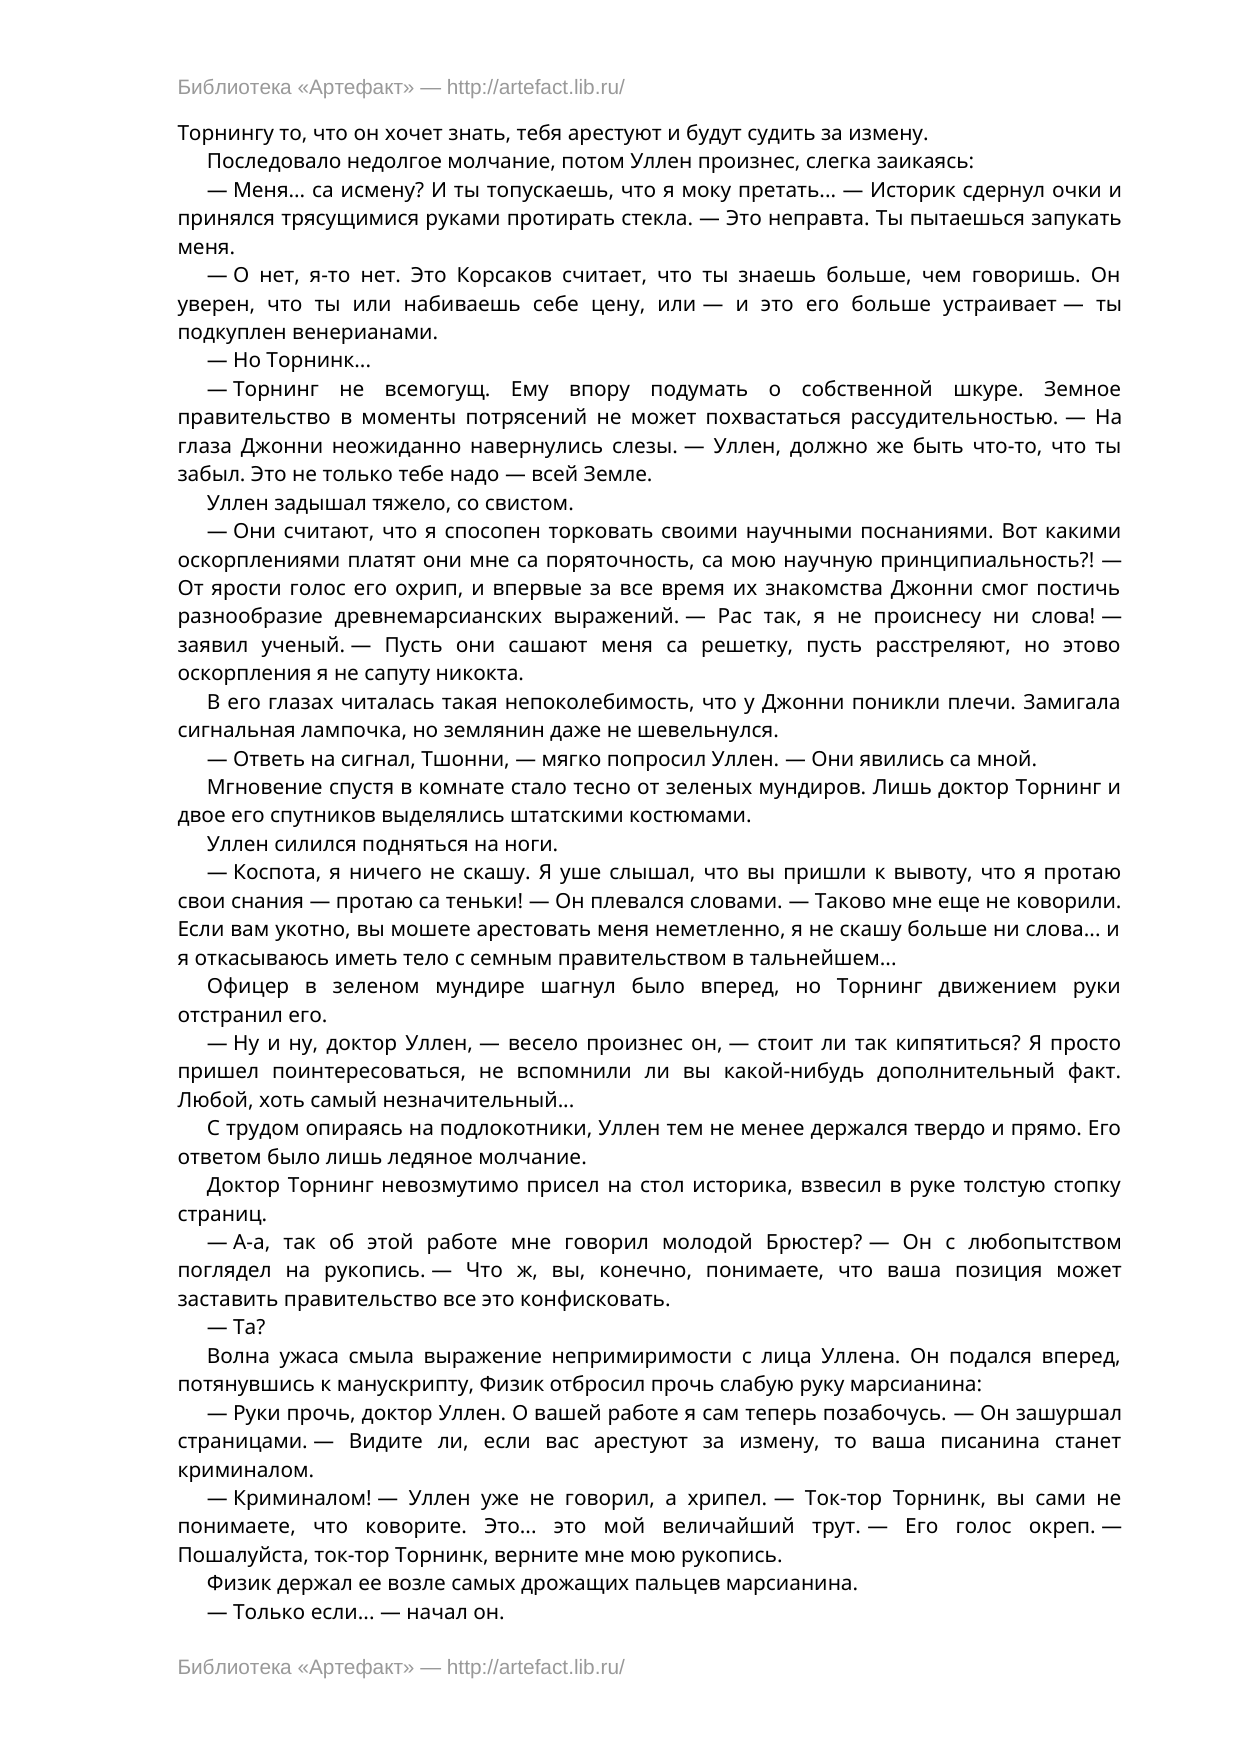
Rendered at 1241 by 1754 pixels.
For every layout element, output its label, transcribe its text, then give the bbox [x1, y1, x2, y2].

text — Только если... — начал он. [177, 1597, 1122, 1625]
text Офицер в зеленом мундире шагнул было вперед, но Торнинг движением руки отстранил его. [177, 971, 1122, 1028]
text — Меня... са исмену? И ты топускаешь, что я моку претать... — Историк сдернул очки и принялся трясущимися руками протирать стекла. — Это неправта. Ты пытаешься запукать меня. [177, 175, 1122, 260]
text — Руки прочь, доктор Уллен. О вашей работе я сам теперь позабочусь. — Он зашуршал страницами. — Видите ли, если вас арестуют за измену, то ваша писанина станет криминалом. [177, 1398, 1122, 1483]
text С трудом опираясь на подлокотники, Уллен тем не менее держался твердо и прямо. Его ответом было лишь ледяное молчание. [177, 1113, 1122, 1170]
text В его глазах читалась такая непоколебимость, что у Джонни поникли плечи. Замигала сигнальная лампочка, но землянин даже не шевельнулся. [177, 687, 1122, 744]
text — Криминалом! — Уллен уже не говорил, а хрипел. — Ток-тор Торнинк, вы сами не понимаете, что коворите. Это... это мой величайший трут. — Его голос окреп. — Пошалуйста, ток-тор Торнинк, верните мне мою рукопись. [177, 1483, 1122, 1568]
text Последовало недолгое молчание, потом Уллен произнес, слегка заикаясь: [177, 147, 1122, 175]
text — О нет, я-то нет. Это Корсаков считает, что ты знаешь больше, чем говоришь. Он уверен, что ты или набиваешь себе цену, или — и это его больше устраивает — ты подкуплен венерианами. [177, 260, 1122, 346]
text — Та? [177, 1312, 1122, 1341]
text — Коспота, я ничего не скашу. Я уше слышал, что вы пришли к вывоту, что я протаю свои снания — протаю са теньки! — Он плевался словами. — Таково мне еще не коворили. Если вам укотно, вы мошете арестовать меня неметленно, я не скашу больше ни слова... и я откасываюсь иметь тело с семным правительством в тальнейшем... [177, 857, 1122, 971]
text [177, 118, 1122, 147]
text — Они считают, что я спосопен торковать своими научными поснаниями. Вот какими оскорплениями платят они мне са поряточность, са мою научную принципиальность?! — От ярости голос его охрип, и впервые за все время их знакомства Джонни смог постичь разнообразие древнемарсианских выражений. — Рас так, я не происнесу ни слова! — заявил ученый. — Пусть они сашают меня са решетку, пусть расстреляют, но этово оскорпления я не сапуту никокта. [177, 516, 1122, 687]
text Уллен задышал тяжело, со свистом. [177, 488, 1122, 516]
text — Торнинг не всемогущ. Ему впору подумать о собственной шкуре. Земное правительство в моменты потрясений не может похвастаться рассудительностью. — На глаза Джонни неожиданно навернулись слезы. — Уллен, должно же быть что-то, что ты забыл. Это не только тебе надо — всей Земле. [177, 374, 1122, 488]
text Физик держал ее возле самых дрожащих пальцев марсианина. [177, 1568, 1122, 1597]
text — Ответь на сигнал, Тшонни, — мягко попросил Уллен. — Они явились са мной. [177, 744, 1122, 772]
text Волна ужаса смыла выражение непримиримости с лица Уллена. Он подался вперед, потянувшись к манускрипту, Физик отбросил прочь слабую руку марсианина: [177, 1341, 1122, 1398]
text — Ну и ну, доктор Уллен, — весело произнес он, — стоит ли так кипятиться? Я просто пришел поинтересоваться, не вспомнили ли вы какой-нибудь дополнительный факт. Любой, хоть самый незначительный... [177, 1028, 1122, 1113]
text — А-а, так об этой работе мне говорил молодой Брюстер? — Он с любопытством поглядел на рукопись. — Что ж, вы, конечно, понимаете, что ваша позиция может заставить правительство все это конфисковать. [177, 1227, 1122, 1312]
text Мгновение спустя в комнате стало тесно от зеленых мундиров. Лишь доктор Торнинг и двое его спутников выделялись штатскими костюмами. [177, 772, 1122, 829]
text Уллен силился подняться на ноги. [177, 829, 1122, 857]
text Доктор Торнинг невозмутимо присел на стол историка, взвесил в руке толстую стопку страниц. [177, 1170, 1122, 1227]
text — Но Торнинк... [177, 346, 1122, 374]
